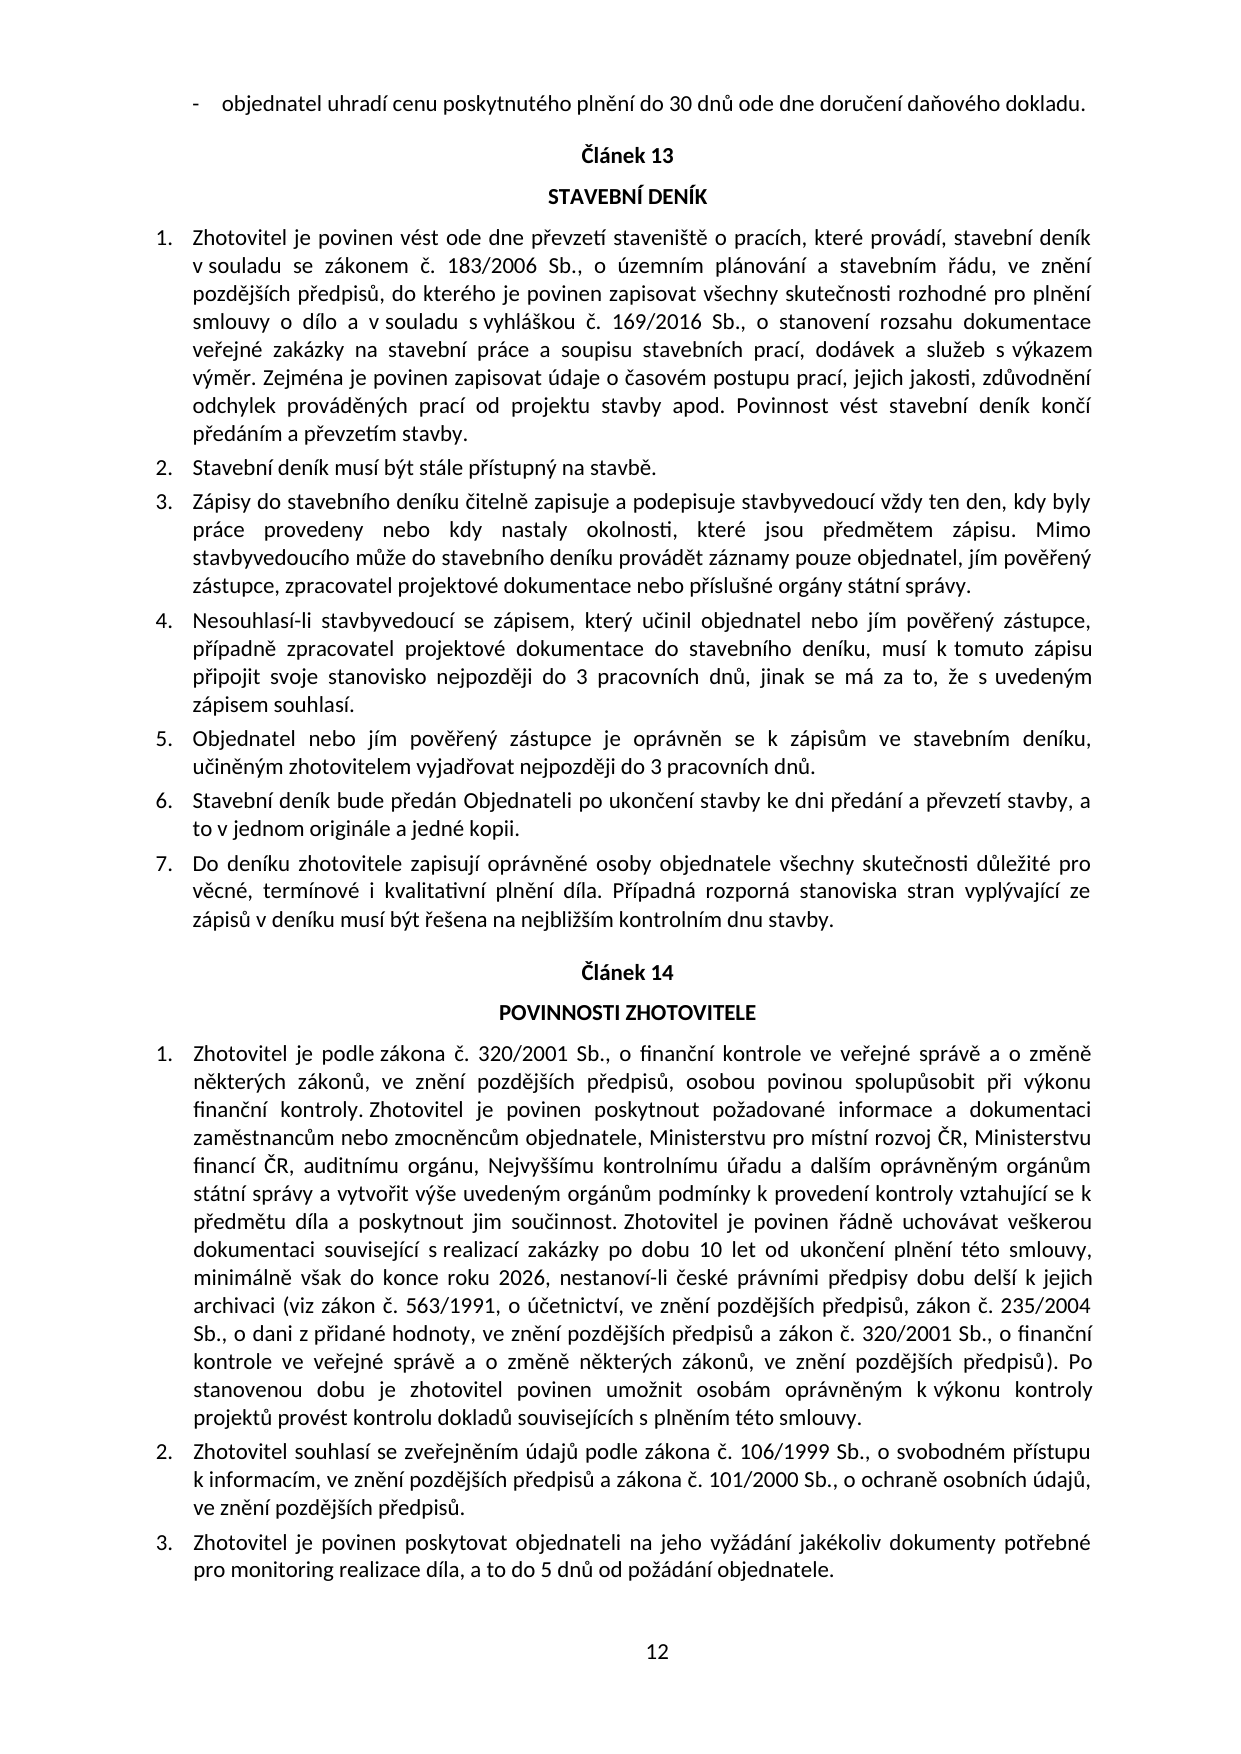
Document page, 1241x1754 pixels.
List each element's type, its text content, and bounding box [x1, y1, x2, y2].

list Do deníku zhotovitele zapisují oprávněné osoby objednatele všechny skutečnosti důležité pro věcné, termínové i kvalitativní plnění díla. Případná rozporná stanoviska stran vyplývající ze zápisů v deníku musí být řešena na nejbližším kontrolním dnu stavby. [155, 849, 1093, 933]
list Zhotovitel souhlasí se zveřejněním údajů podle zákona č. 106/1999 Sb., o svobodném přístupu k informacím, ve znění pozdějších předpisů a zákona č. 101/2000 Sb., o ochraně osobních údajů, ve znění pozdějších předpisů. [156, 1437, 1093, 1521]
text Povinnosti zhotovitele [162, 998, 1093, 1026]
list Zhotovitel je povinen poskytovat objednateli na jeho vyžádání jakékoliv dokumenty potřebné pro monitoring realizace díla, a to do 5 dnů od požádání objednatele. [156, 1528, 1093, 1584]
subtitle Článek 13 [162, 142, 1093, 170]
list Zhotovitel je povinen vést ode dne převzetí staveniště o pracích, které provádí, stavební deník v souladu se zákonem č. 183/2006 Sb., o územním plánování a stavebním řádu, ve znění pozdějších předpisů, do kterého je povinen zapisovat všechny skutečnosti rozhodné pro plnění smlouvy o dílo a v souladu s vyhláškou č. 169/2016 Sb., o stanovení rozsahu dokumentace veřejné zakázky na stavební práce a soupisu stavebních prací, dodávek a služeb s výkazem výměr. Zejména je povinen zapisovat údaje o časovém postupu prací, jejich jakosti, zdůvodnění odchylek prováděných prací od projektu stavby apod. Povinnost vést stavební deník končí předáním a převzetím stavby. [155, 223, 1093, 447]
list Zápisy do stavebního deníku čitelně zapisuje a podepisuje stavbyvedoucí vždy ten den, kdy byly práce provedeny nebo kdy nastaly okolnosti, které jsou předmětem zápisu. Mimo stavbyvedoucího může do stavebního deníku provádět záznamy pouze objednatel, jím pověřený zástupce, zpracovatel projektové dokumentace nebo příslušné orgány státní správy. [155, 487, 1093, 599]
list Stavební deník musí být stále přístupný na stavbě. [155, 453, 1093, 481]
list Objednatel nebo jím pověřený zástupce je oprávněn se k zápisům ve stavebním deníku, učiněným zhotovitelem vyjadřovat nejpozději do 3 pracovních dnů. [155, 724, 1093, 780]
list objednatel uhradí cenu poskytnutého plnění do 30 dnů ode dne doručení daňového dokladu. [192, 89, 1093, 117]
list Nesouhlasí-li stavbyvedoucí se zápisem, který učinil objednatel nebo jím pověřený zástupce, případně zpracovatel projektové dokumentace do stavebního deníku, musí k tomuto zápisu připojit svoje stanovisko nejpozději do 3 pracovních dnů, jinak se má za to, že s uvedeným zápisem souhlasí. [155, 606, 1093, 718]
list Stavební deník bude předán Objednateli po ukončení stavby ke dni předání a převzetí stavby, a to v jednom originále a jedné kopii. [155, 786, 1093, 842]
list Zhotovitel je podle zákona č. 320/2001 Sb., o finanční kontrole ve veřejné správě a o změně některých zákonů, ve znění pozdějších předpisů, osobou povinou spolupůsobit při výkonu finanční kontroly. Zhotovitel je povinen poskytnout požadované informace a dokumentaci zaměstnancům nebo zmocněncům objednatele, Ministerstvu pro místní rozvoj ČR, Ministerstvu financí ČR, auditnímu orgánu, Nejvyššímu kontrolnímu úřadu a dalším oprávněným orgánům státní správy a vytvořit výše uvedeným orgánům podmínky k provedení kontroly vztahující se k předmětu díla a poskytnout jim součinnost. Zhotovitel je povinen řádně uchovávat veškerou dokumentaci související s realizací zakázky po dobu 10 let od ukončení plnění této smlouvy, minimálně však do konce roku 2026, nestanoví-li české právními předpisy dobu delší k jejich archivaci (viz zákon č. 563/1991, o účetnictví, ve znění pozdějších předpisů, zákon č. 235/2004 Sb., o dani z přidané hodnoty, ve znění pozdějších předpisů a zákon č. 320/2001 Sb., o finanční kontrole ve veřejné správě a o změně některých zákonů, ve znění pozdějších předpisů). Po stanovenou dobu je zhotovitel povinen umožnit osobám oprávněným k výkonu kontroly projektů provést kontrolu dokladů souvisejících s plněním této smlouvy. [156, 1039, 1093, 1431]
subtitle Článek 14 [162, 958, 1093, 986]
text Stavební deník [162, 182, 1093, 210]
